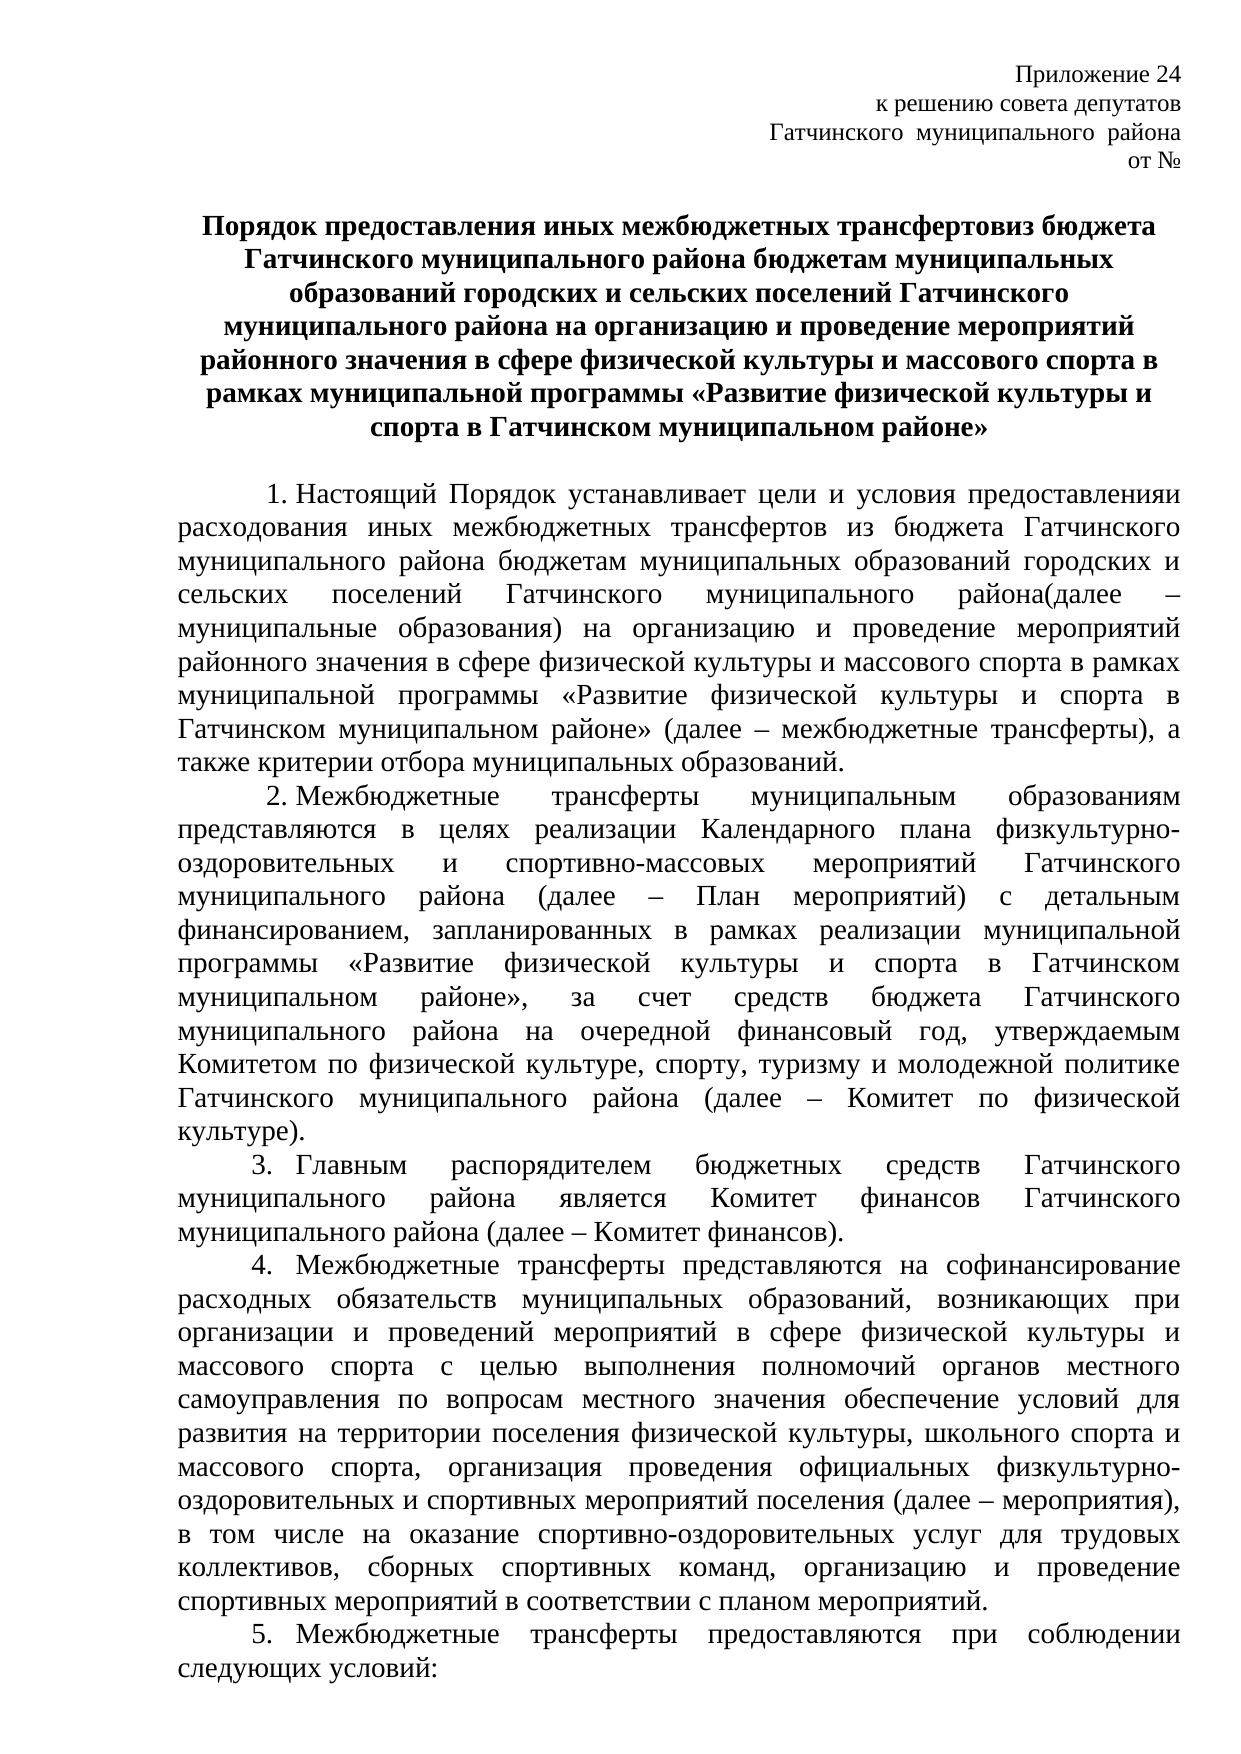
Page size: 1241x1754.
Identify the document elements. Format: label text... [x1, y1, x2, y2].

text Гатчинского муниципального района [177, 117, 1181, 145]
list Главным распорядителем бюджетных средств Гатчинского муниципального района является Комитет финансов Гатчинского муниципального района (далее – Комитет финансов). [177, 1147, 1181, 1247]
text от № [177, 145, 1181, 174]
list Межбюджетные трансферты муниципальным образованиям представляются в целях реализации Календарного плана физкультурно-оздоровительных и спортивно-массовых мероприятий Гатчинского муниципального района (далее – План мероприятий) с детальным финансированием, запланированных в рамках реализации муниципальной программы «Развитие физической культуры и спорта в Гатчинском муниципальном районе», за счет средств бюджета Гатчинского муниципального района на очередной финансовый год, утверждаемым Комитетом по физической культуре, спорту, туризму и молодежной политике Гатчинского муниципального района (далее – Комитет по физической культуре). [177, 778, 1181, 1147]
text Приложение 24 [177, 59, 1181, 88]
list Межбюджетные трансферты представляются на софинансирование расходных обязательств муниципальных образований, возникающих при организации и проведений мероприятий в сфере физической культуры и массового спорта с целью выполнения полномочий органов местного самоуправления по вопросам местного значения обеспечение условий для развития на территории поселения физической культуры, школьного спорта и массового спорта, организация проведения официальных физкультурно-оздоровительных и спортивных мероприятий поселения (далее – мероприятия), в том числе на оказание спортивно-оздоровительных услуг для трудовых коллективов, сборных спортивных команд, организацию и проведение спортивных мероприятий в соответствии с планом мероприятий. [177, 1247, 1181, 1616]
list Настоящий Порядок устанавливает цели и условия предоставленияи расходования иных межбюджетных трансфертов из бюджета Гатчинского муниципального района бюджетам муниципальных образований городских и сельских поселений Гатчинского муниципального района(далее – муниципальные образования) на организацию и проведение мероприятий районного значения в сфере физической культуры и массового спорта в рамках муниципальной программы «Развитие физической культуры и спорта в Гатчинском муниципальном районе» (далее – межбюджетные трансферты), а также критерии отбора муниципальных образований. [177, 476, 1181, 778]
list Межбюджетные трансферты предоставляются при соблюдении следующих условий: [177, 1616, 1181, 1683]
text Порядок предоставления иных межбюджетных трансфертовиз бюджета Гатчинского муниципального района бюджетам муниципальных образований городских и сельских поселений Гатчинского муниципального района на организацию и проведение мероприятий районного значения в сфере физической культуры и массового спорта в рамках муниципальной программы «Развитие физической культуры и спорта в Гатчинском муниципальном районе» [177, 208, 1181, 442]
text к решению совета депутатов [177, 88, 1181, 117]
